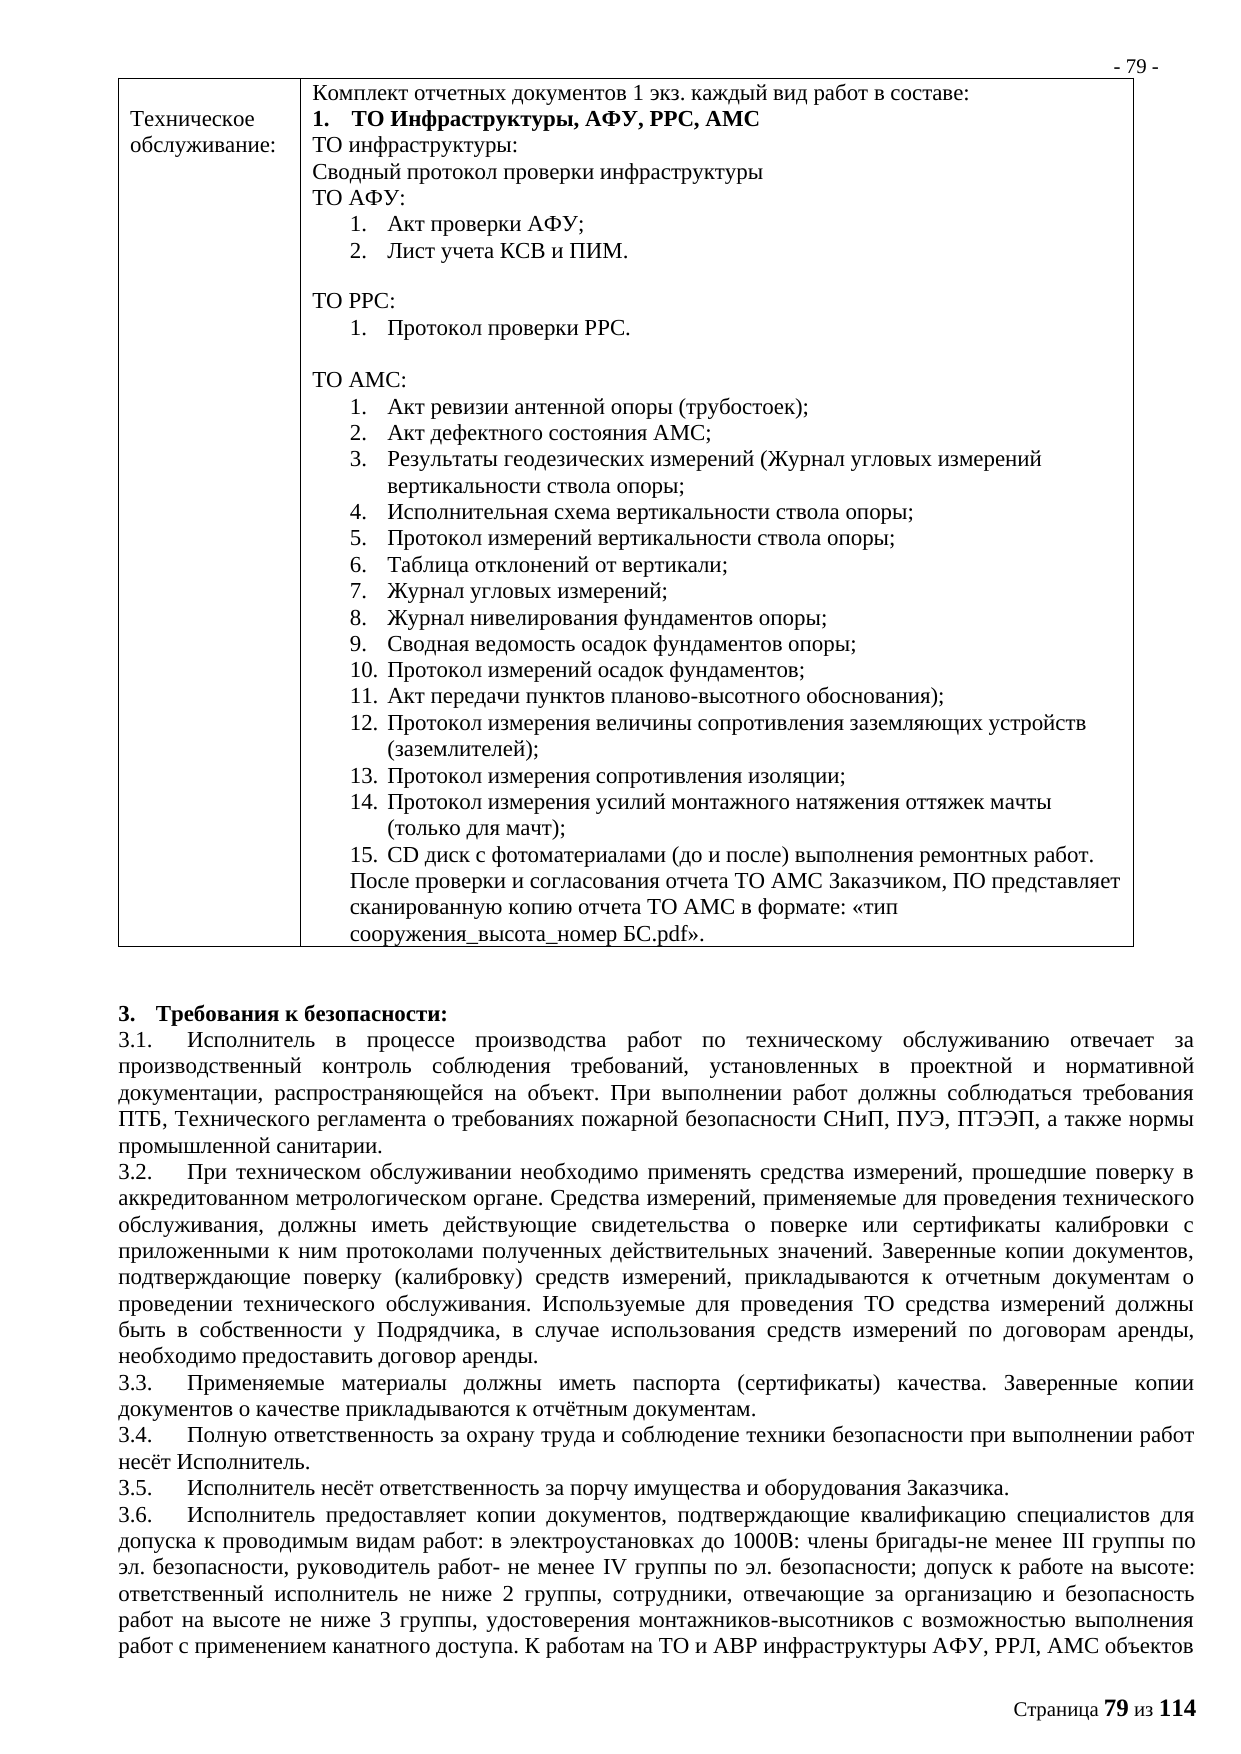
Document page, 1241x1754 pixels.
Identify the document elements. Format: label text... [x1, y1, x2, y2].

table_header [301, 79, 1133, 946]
list При техническом обслуживании необходимо применять средства измерений, прошедшие поверку в аккредитованном метрологическом органе. Средства измерений, применяемые для проведения технического обслуживания, должны иметь действующие свидетельства о поверке или сертификаты калибровки с приложенными к ним протоколами полученных действительных значений. Заверенные копии документов, подтверждающие поверку (калибровку) средств измерений, прикладываются к отчетным документам о проведении технического обслуживания. Используемые для проведения ТО средства измерений должны быть в собственности у Подрядчика, в случае использования средств измерений по договорам аренды, необходимо предоставить договор аренды. [118, 1158, 1196, 1369]
list Исполнитель в процессе производства работ по техническому обслуживанию отвечает за производственный контроль соблюдения требований, установленных в проектной и нормативной документации, распространяющейся на объект. При выполнении работ должны соблюдаться требования ПТБ, Технического регламента о требованиях пожарной безопасности СНиП, ПУЭ, ПТЭЭП, а также нормы промышленной санитарии. [118, 1026, 1196, 1158]
list Требования к безопасности: [118, 1000, 1196, 1026]
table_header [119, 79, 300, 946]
list Исполнитель несёт ответственность за порчу имущества и оборудования Заказчика. [118, 1474, 1196, 1501]
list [118, 1501, 1196, 1659]
list Полную ответственность за охрану труда и соблюдение техники безопасности при выполнении работ несёт Исполнитель. [118, 1422, 1196, 1474]
list Применяемые материалы должны иметь паспорта (сертификаты) качества. Заверенные копии документов о качестве прикладываются к отчётным документам. [118, 1369, 1196, 1422]
